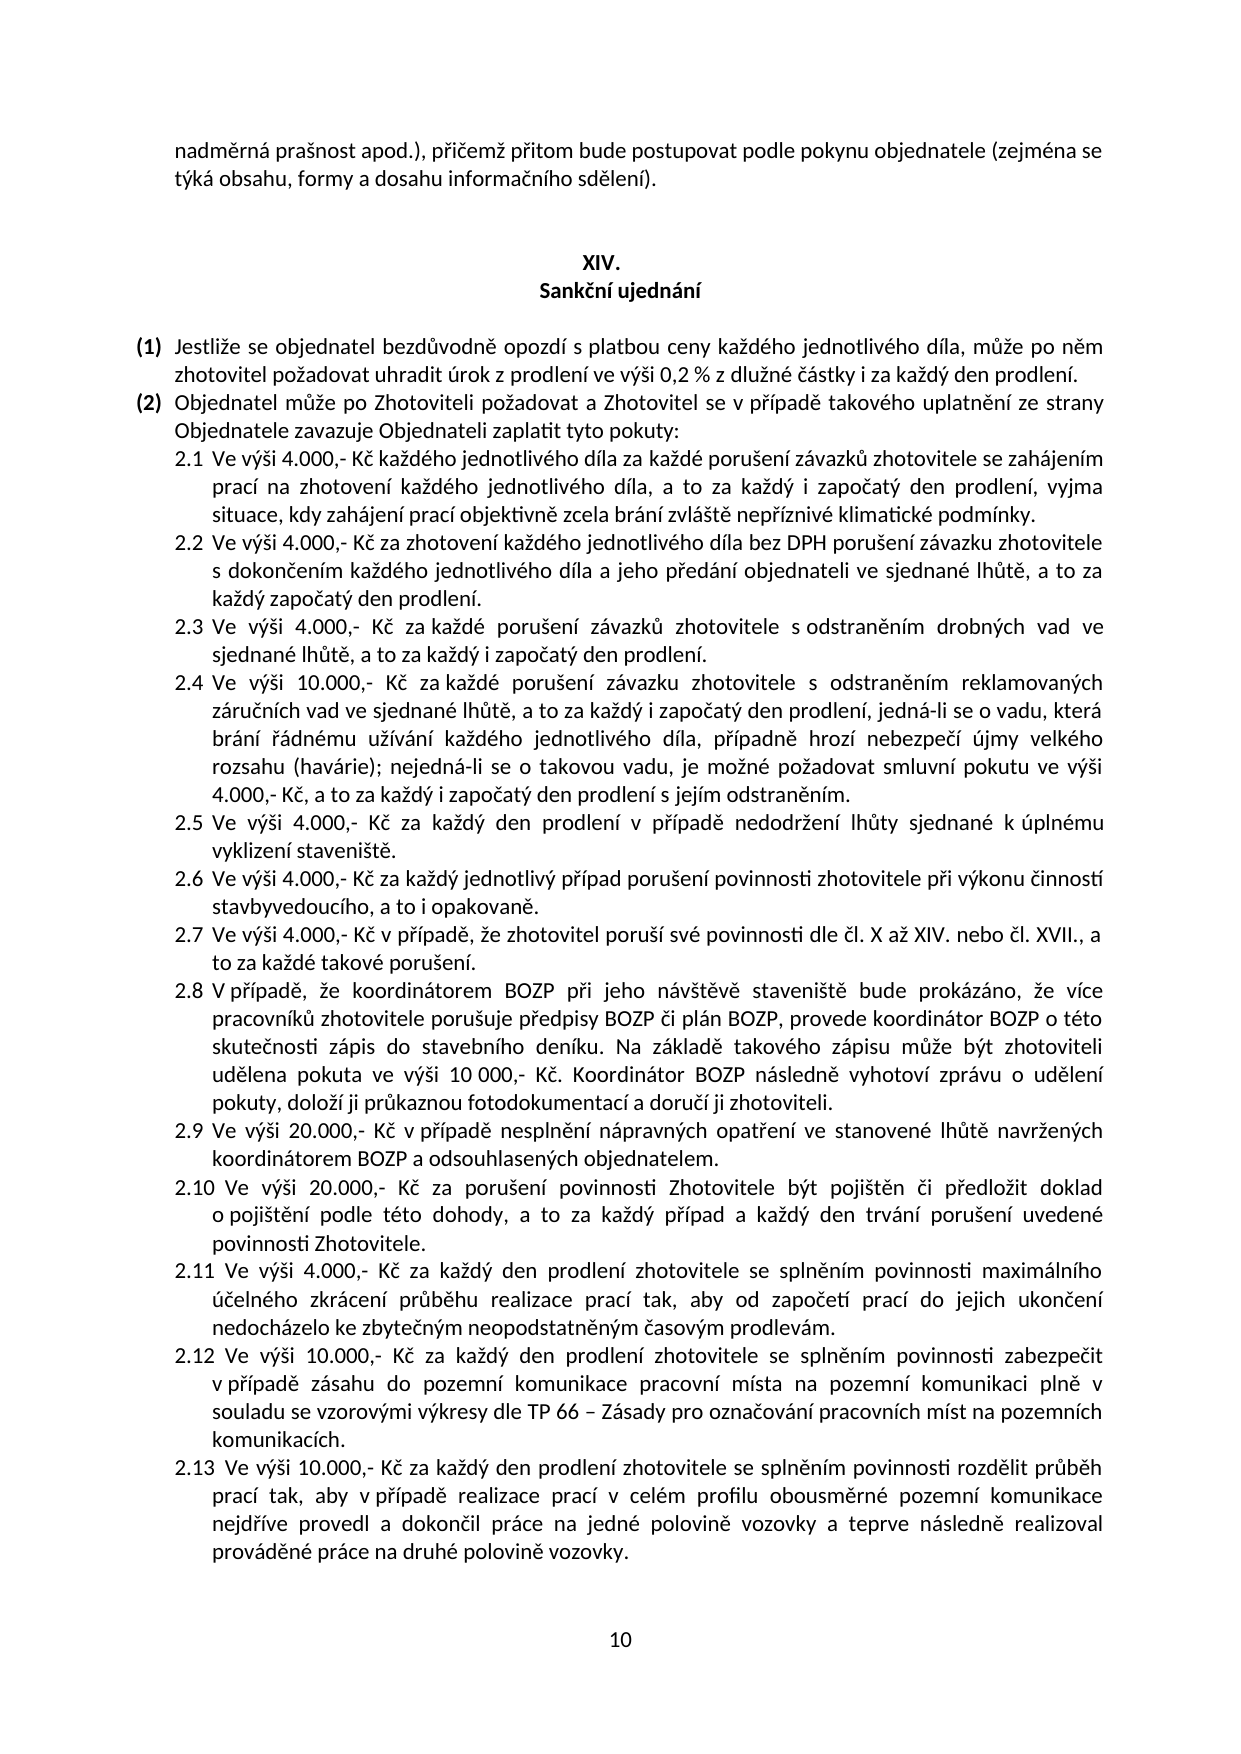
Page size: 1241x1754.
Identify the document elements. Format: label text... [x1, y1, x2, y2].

list Ve výši 4.000,- Kč za každý den prodlení v případě nedodržení lhůty sjednané k úplnému vyklizení staveniště. [174, 808, 1104, 864]
list Ve výši 10.000,- Kč za každý den prodlení zhotovitele se splněním povinnosti rozdělit průběh prací tak, aby v případě realizace prací v celém profilu obousměrné pozemní komunikace nejdříve provedl a dokončil práce na jedné polovině vozovky a teprve následně realizoval prováděné práce na druhé polovině vozovky. [174, 1453, 1104, 1565]
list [136, 136, 1104, 192]
list Ve výši 4.000,- Kč za zhotovení každého jednotlivého díla bez DPH porušení závazku zhotovitele s dokončením každého jednotlivého díla a jeho předání objednateli ve sjednané lhůtě, a to za každý započatý den prodlení. [174, 528, 1104, 612]
list Ve výši 4.000,- Kč za každý den prodlení zhotovitele se splněním povinnosti maximálního účelného zkrácení průběhu realizace prací tak, aby od započetí prací do jejich ukončení nedocházelo ke zbytečným neopodstatněným časovým prodlevám. [174, 1257, 1104, 1341]
list V případě, že koordinátorem BOZP při jeho návštěvě staveniště bude prokázáno, že více pracovníků zhotovitele porušuje předpisy BOZP či plán BOZP, provede koordinátor BOZP o této skutečnosti zápis do stavebního deníku. Na základě takového zápisu může být zhotoviteli udělena pokuta ve výši 10 000,- Kč. Koordinátor BOZP následně vyhotoví zprávu o udělení pokuty, doloží ji průkaznou fotodokumentací a doručí ji zhotoviteli. [174, 976, 1104, 1117]
list Ve výši 20.000,- Kč za porušení povinnosti Zhotovitele být pojištěn či předložit doklad o pojištění podle této dohody, a to za každý případ a každý den trvání porušení uvedené povinnosti Zhotovitele. [174, 1173, 1104, 1257]
list Ve výši 4.000,- Kč za každé porušení závazků zhotovitele s odstraněním drobných vad ve sjednané lhůtě, a to za každý i započatý den prodlení. [174, 612, 1104, 668]
list Ve výši 10.000,- Kč za každý den prodlení zhotovitele se splněním povinnosti zabezpečit v případě zásahu do pozemní komunikace pracovní místa na pozemní komunikaci plně v souladu se vzorovými výkresy dle TP 66 – Zásady pro označování pracovních míst na pozemních komunikacích. [174, 1341, 1104, 1453]
list Ve výši 20.000,- Kč v případě nesplnění nápravných opatření ve stanovené lhůtě navržených koordinátorem BOZP a odsouhlasených objednatelem. [174, 1117, 1104, 1173]
list Ve výši 4.000,- Kč v případě, že zhotovitel poruší své povinnosti dle čl. X až XIV. nebo čl. XVII., a to za každé takové porušení. [174, 920, 1104, 976]
list Jestliže se objednatel bezdůvodně opozdí s platbou ceny každého jednotlivého díla, může po něm zhotovitel požadovat uhradit úrok z prodlení ve výši 0,2 % z dlužné částky i za každý den prodlení. [136, 332, 1104, 388]
list Ve výši 4.000,- Kč za každý jednotlivý případ porušení povinnosti zhotovitele při výkonu činností stavbyvedoucího, a to i opakovaně. [174, 864, 1104, 920]
list Ve výši 4.000,- Kč každého jednotlivého díla za každé porušení závazků zhotovitele se zahájením prací na zhotovení každého jednotlivého díla, a to za každý i započatý den prodlení, vyjma situace, kdy zahájení prací objektivně zcela brání zvláště nepříznivé klimatické podmínky. [174, 444, 1104, 528]
text Sankční ujednání [136, 276, 1104, 304]
list Ve výši 10.000,- Kč za každé porušení závazku zhotovitele s odstraněním reklamovaných záručních vad ve sjednané lhůtě, a to za každý i započatý den prodlení, jedná-li se o vadu, která brání řádnému užívání každého jednotlivého díla, případně hrozí nebezpečí újmy velkého rozsahu (havárie); nejedná-li se o takovou vadu, je možné požadovat smluvní pokutu ve výši 4.000,- Kč, a to za každý i započatý den prodlení s jejím odstraněním. [174, 668, 1104, 808]
list Objednatel může po Zhotoviteli požadovat a Zhotovitel se v případě takového uplatnění ze strany Objednatele zavazuje Objednateli zaplatit tyto pokuty: [136, 388, 1104, 444]
